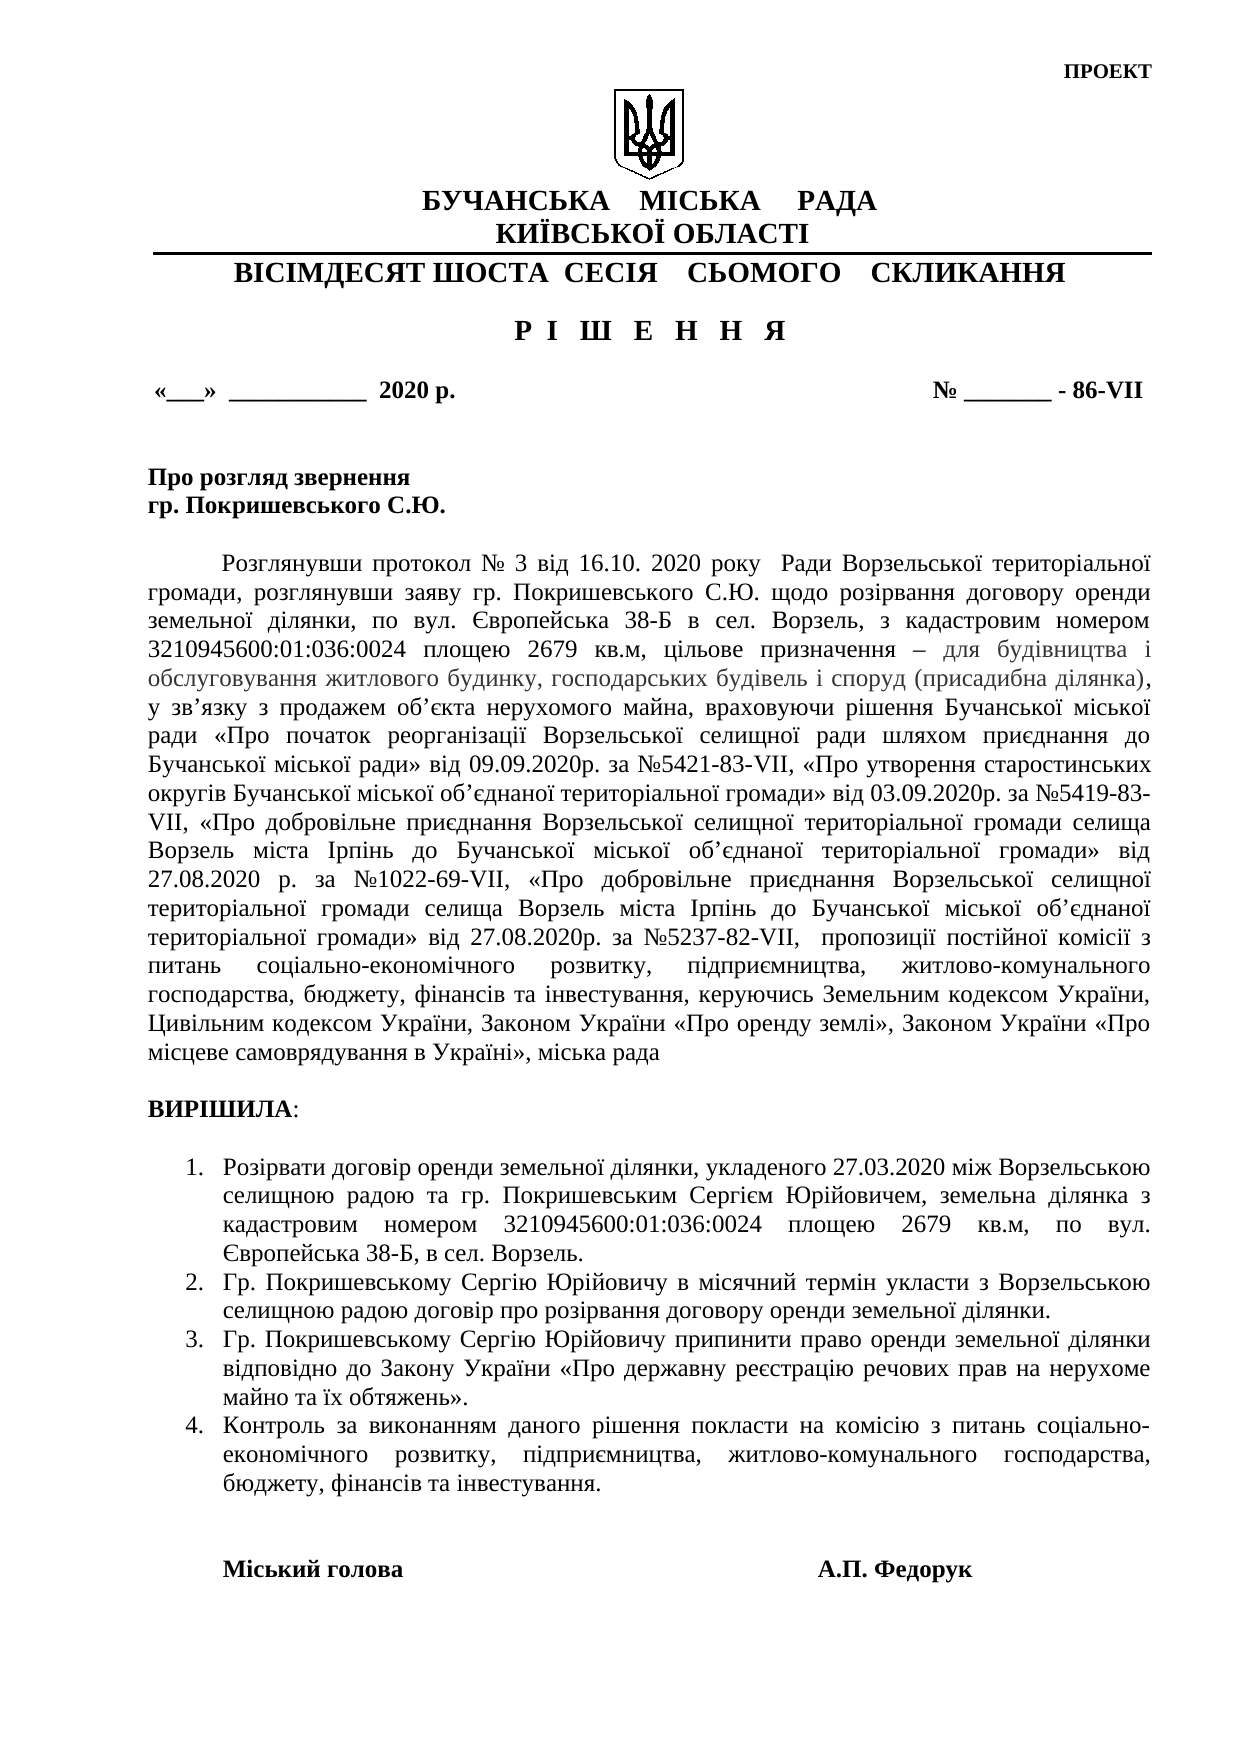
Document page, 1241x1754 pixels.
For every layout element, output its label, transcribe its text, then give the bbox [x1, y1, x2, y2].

list Гр. Покришевському Сергію Юрійовичу припинити право оренди земельної ділянки відповідно до Закону України «Про державну реєстрацію речових прав на нерухоме майно та їх обтяжень». [185, 1324, 1152, 1410]
subtitle ПРОЕКТ [148, 59, 1152, 83]
text гр. Покришевського С.Ю. [148, 490, 1152, 519]
subtitle КИЇВСЬКОЇ ОБЛАСТІ [153, 217, 1152, 252]
text Розглянувши протокол № 3 від 16.10. 2020 року Ради Ворзельської територіальної громади, розглянувши заяву гр. Покришевського С.Ю. щодо розірвання договору оренди земельної ділянки, по вул. Європейська 38-Б в сел. Ворзель, з кадастровим номером 3210945600:01:036:0024 площею 2679 кв.м, цільове призначення – для будівництва і обслуговування житлового будинку, господарських будівель і споруд (присадибна ділянка), у зв’язку з продажем об’єкта нерухомого майна, враховуючи рішення Бучанської міської ради «Про початок реорганізації Ворзельської селищної ради шляхом приєднання до Бучанської міської ради» від 09.09.2020р. за №5421-83-VII, «Про утворення старостинських округів Бучанської міської об’єднаної територіальної громади» від 03.09.2020р. за №5419-83-VII, «Про добровільне приєднання Ворзельської селищної територіальної громади селища Ворзель міста Ірпінь до Бучанської міської об’єднаної територіальної громади» від 27.08.2020 р. за №1022-69-VII, «Про добровільне приєднання Ворзельської селищної територіальної громади селища Ворзель міста Ірпінь до Бучанської міської об’єднаної територіальної громади» від 27.08.2020р. за №5237-82-VII, пропозиції постійної комісії з питань соціально-економічного розвитку, підприємництва, житлово-комунального господарства, бюджету, фінансів та інвестування, керуючись Земельним кодексом України, Цивільним кодексом України, Законом України «Про оренду землі», Законом України «Про місцеве самоврядування в Україні», міська рада [148, 663, 1152, 1065]
subtitle «___» ___________ 2020 р. № _______ - 86-VII [148, 375, 1152, 404]
text Про розгляд звернення [148, 462, 1152, 490]
text ВІСІМДЕСЯТ ШОСТА СЕСІЯ СЬОМОГО СКЛИКАННЯ [148, 255, 1152, 289]
text БУЧАНСЬКА МІСЬКА РАДА [148, 183, 1152, 217]
text Розглянувши протокол № 3 від 16.10. 2020 року Ради Ворзельської територіальної громади, розглянувши заяву гр. Покришевського С.Ю. щодо розірвання договору оренди земельної ділянки, по вул. Європейська 38-Б в сел. Ворзель, з кадастровим номером 3210945600:01:036:0024 площею 2679 кв.м, цільове призначення – для будівництва і обслуговування житлового будинку, господарських будівель і споруд (присадибна ділянка), у зв’язку з продажем об’єкта нерухомого майна, враховуючи рішення Бучанської міської ради «Про початок реорганізації Ворзельської селищної ради шляхом приєднання до Бучанської міської ради» від 09.09.2020р. за №5421-83-VII, «Про утворення старостинських округів Бучанської міської об’єднаної територіальної громади» від 03.09.2020р. за №5419-83-VII, «Про добровільне приєднання Ворзельської селищної територіальної громади селища Ворзель міста Ірпінь до Бучанської міської об’єднаної територіальної громади» від 27.08.2020 р. за №1022-69-VII, «Про добровільне приєднання Ворзельської селищної територіальної громади селища Ворзель міста Ірпінь до Бучанської міської об’єднаної територіальної громади» від 27.08.2020р. за №5237-82-VII, пропозиції постійної комісії з питань соціально-економічного розвитку, підприємництва, житлово-комунального господарства, бюджету, фінансів та інвестування, керуючись Земельним кодексом України, Цивільним кодексом України, Законом України «Про оренду землі», Законом України «Про місцеве самоврядування в Україні», міська рада [148, 548, 1152, 663]
subtitle Р І Ш Е Н Н Я [148, 313, 1152, 347]
text ВИРІШИЛА: [148, 1094, 1152, 1123]
subtitle Міський голова А.П. Федорук [148, 1554, 1152, 1583]
list Гр. Покришевському Сергію Юрійовичу в місячний термін укласти з Ворзельською селищною радою договір про розірвання договору оренди земельної ділянки. [185, 1267, 1152, 1324]
list Розірвати договір оренди земельної ділянки, укладеного 27.03.2020 між Ворзельською селищною радою та гр. Покришевським Сергієм Юрійовичем, земельна ділянка з кадастровим номером 3210945600:01:036:0024 площею 2679 кв.м, по вул. Європейська 38-Б, в сел. Ворзель. [185, 1152, 1152, 1267]
list Контроль за виконанням даного рішення покласти на комісію з питань соціально-економічного розвитку, підприємництва, житлово-комунального господарства, бюджету, фінансів та інвестування. [185, 1410, 1152, 1497]
